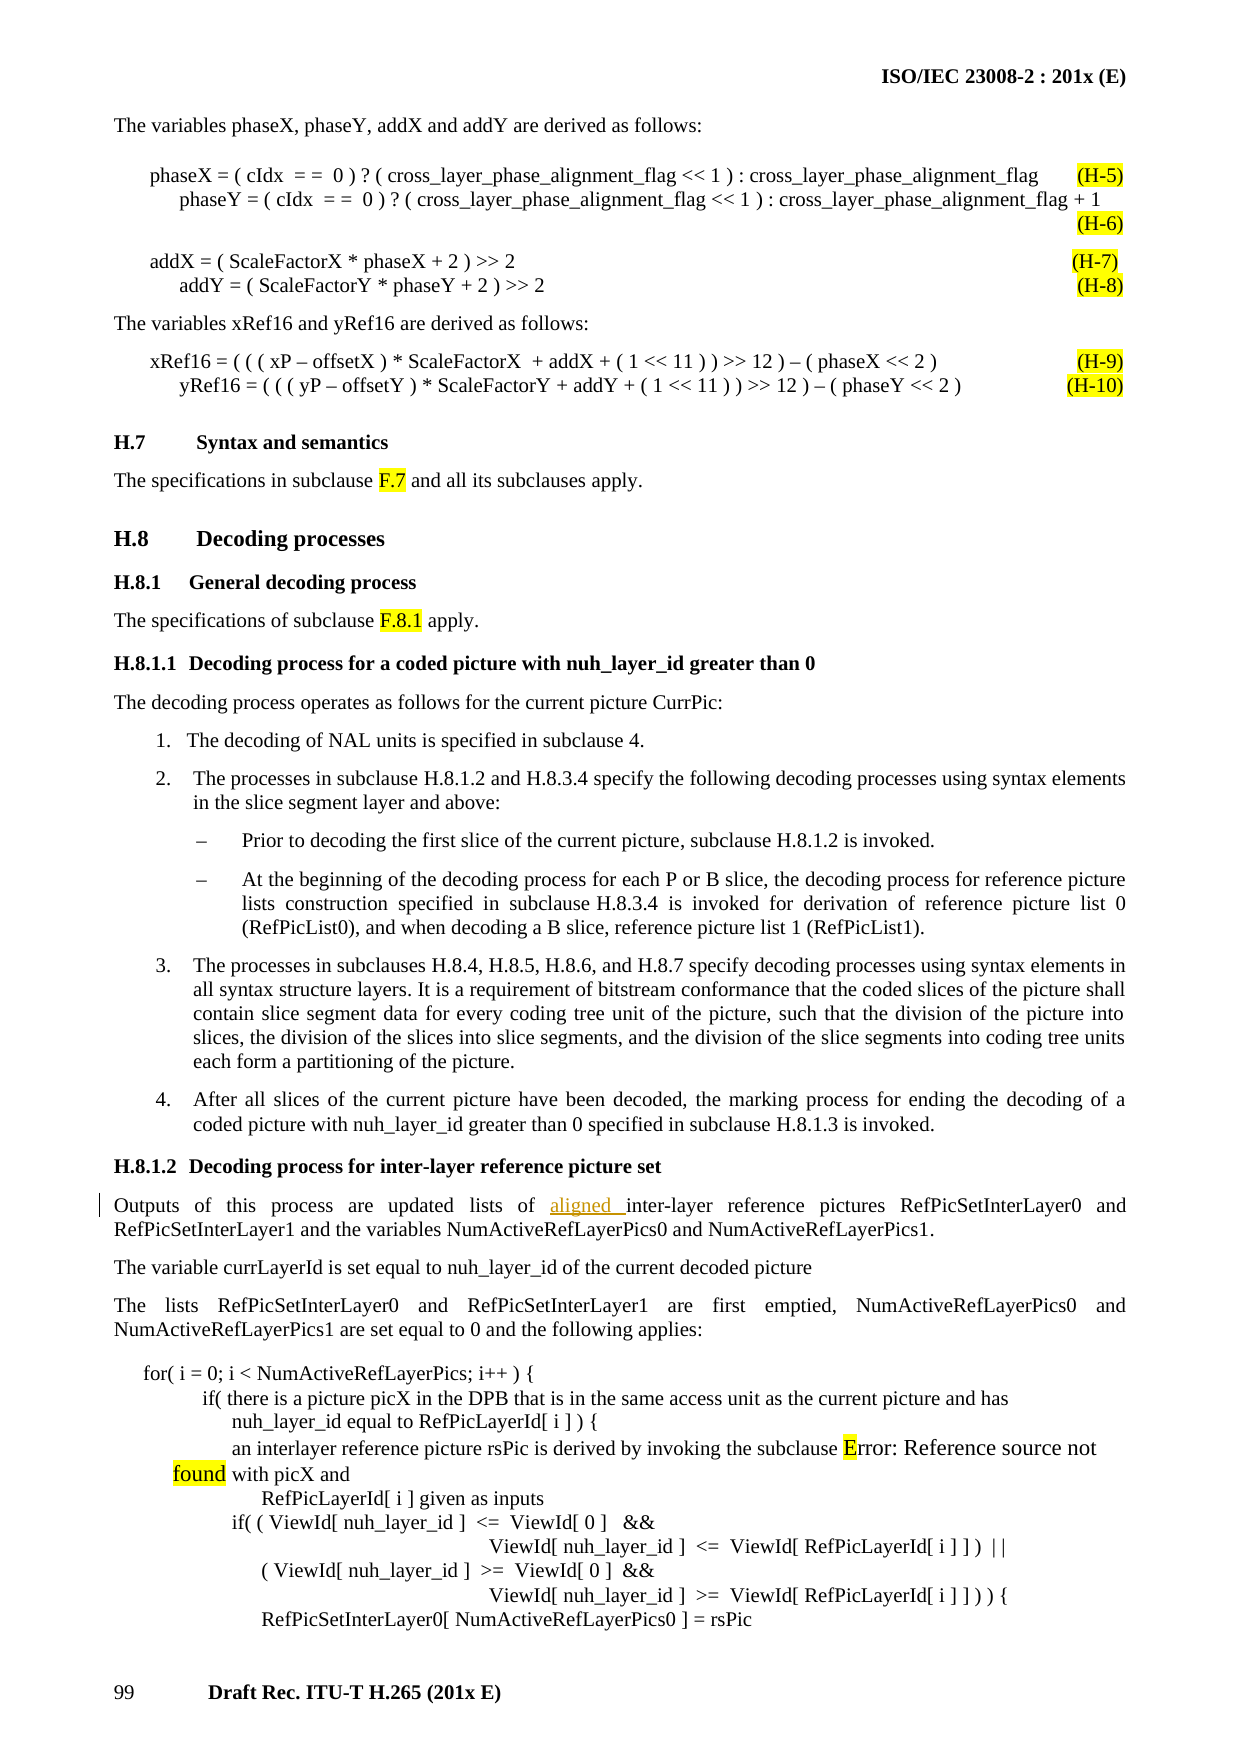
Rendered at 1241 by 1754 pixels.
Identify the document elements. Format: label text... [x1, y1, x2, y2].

text Outputs of this process are updated lists of inter-layer reference pictures RefPicSetInterLayer0 and RefPicSetInterLayer1 and the variables NumActiveRefLayerPics0 and NumActiveRefLayerPics1. [113, 1193, 1127, 1241]
list Decoding processes [113, 525, 1127, 551]
text – Prior to decoding the first slice of the current picture, subclause H.8.1.2 is invoked. [196, 828, 1127, 852]
list After all slices of the current picture have been decoded, the marking process for ending the decoding of a coded picture with nuh_layer_id greater than 0 specified in subclause H.8.1.3 is invoked. [155, 1087, 1127, 1136]
text Decoding process for a coded picture with nuh_layer_id greater than 0 [113, 651, 1127, 675]
list Syntax and semantics [113, 430, 1127, 454]
text The lists RefPicSetInterLayer0 and RefPicSetInterLayer1 are first emptied, NumActiveRefLayerPics0 and NumActiveRefLayerPics1 are set equal to 0 and the following applies: [113, 1293, 1127, 1341]
text The variables xRef16 and yRef16 are derived as follows: [113, 311, 1127, 335]
list General decoding process [113, 570, 1127, 594]
text The specifications of subclause F.8.1 apply. [113, 608, 1127, 632]
list The processes in subclauses H.8.4, H.8.5, H.8.6, and H.8.7 specify decoding processes using syntax elements in all syntax structure layers. It is a requirement of bitstream conformance that the coded slices of the picture shall contain slice segment data for every coding tree unit of the picture, such that the division of the picture into slices, the division of the slices into slice segments, and the division of the slice segments into coding tree units each form a partitioning of the picture. [155, 953, 1127, 1073]
text xRef16 = ( ( ( xP – offsetX ) * ScaleFactorX + addX + ( 1 << 11 ) ) >> 12 ) – ( phaseX << 2 ) (H-9) yRef16 = ( ( ( yP – offsetY ) * ScaleFactorY + addY + ( 1 << 11 ) ) >> 12 ) – ( phaseY << 2 ) (H-10) [149, 349, 1127, 397]
text The specifications in subclause F.7 and all its subclauses apply. [406, 468, 1127, 492]
text The variables phaseX, phaseY, addX and addY are derived as follows: [113, 113, 1127, 137]
list The decoding of NAL units is specified in subclause 8.2. [155, 728, 1127, 752]
text addX = ( ScaleFactorX * phaseX + 2 ) >> 2 (H-7) addY = ( ScaleFactorY * phaseY + 2 ) >> 2 (H-8) [149, 249, 1077, 297]
list The processes in subclause H.8.1.2 and H.8.3.4 specify the following decoding processes using syntax elements in the slice segment layer and above: [155, 766, 1127, 814]
text The specifications in subclause F.7 and all its subclauses apply. [113, 468, 379, 492]
text – At the beginning of the decoding process for each P or B slice, the decoding process for reference picture lists construction specified in subclause H.8.3.4 is invoked for derivation of reference picture list 0 (RefPicList0), and when decoding a B slice, reference picture list 1 (RefPicList1). [196, 867, 1127, 939]
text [143, 1361, 1127, 1631]
text The variable currLayerId is set equal to nuh_layer_id of the current decoded picture [113, 1255, 1127, 1279]
text Decoding process for inter-layer reference picture set [113, 1154, 1127, 1178]
text phaseX = ( cIdx = = 0 ) ? ( cross_layer_phase_alignment_flag << 1 ) : cross_layer_phase_alignment_flag (H-5) phaseY = ( cIdx = = 0 ) ? ( cross_layer_phase_alignment_flag << 1 ) : cross_layer_phase_alignment_flag + 1 (H-6) [149, 162, 1127, 235]
text The decoding process operates as follows for the current picture CurrPic: [113, 689, 1127, 714]
